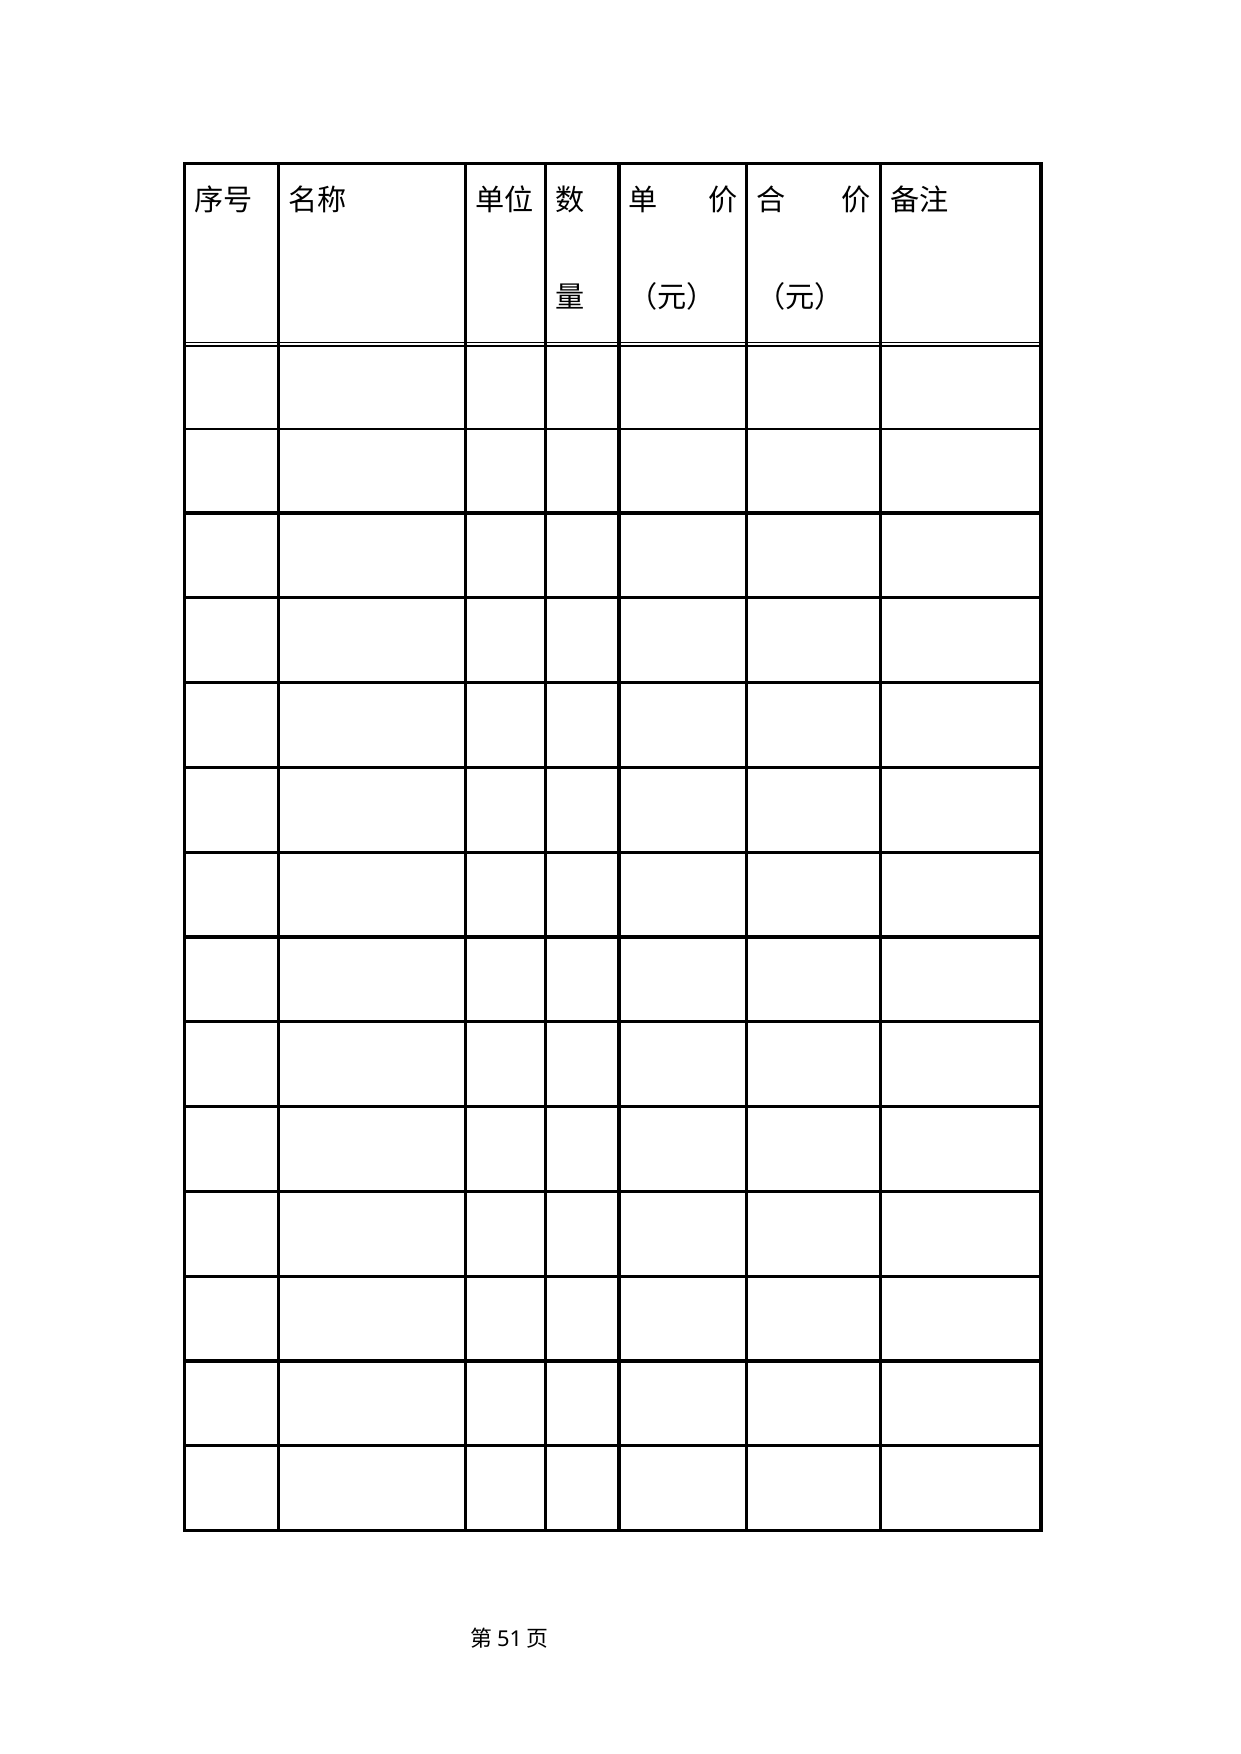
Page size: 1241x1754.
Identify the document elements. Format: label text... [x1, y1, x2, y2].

table_cell [748, 347, 879, 428]
table_cell [621, 854, 745, 935]
table_cell [186, 1193, 277, 1274]
table_cell [547, 769, 617, 851]
table_cell [467, 854, 544, 935]
table_header 单价（元） [621, 165, 745, 342]
table_cell [280, 684, 464, 766]
table_cell [186, 1023, 277, 1105]
table_cell [547, 515, 617, 596]
table_cell [748, 1447, 879, 1529]
table_cell [547, 1108, 617, 1190]
table_cell [882, 1363, 1039, 1444]
table_cell [547, 854, 617, 935]
table_cell [882, 347, 1039, 428]
table_cell [621, 939, 745, 1020]
table_cell [621, 599, 745, 681]
table_cell [621, 430, 745, 511]
table_cell [621, 1023, 745, 1105]
table_cell [280, 599, 464, 681]
table_cell [467, 1108, 544, 1190]
table_cell [547, 684, 617, 766]
table_header 数量 [547, 165, 617, 342]
table_cell [467, 515, 544, 596]
table_cell [280, 1193, 464, 1274]
table_cell [621, 1363, 745, 1444]
table_header 备注 [882, 165, 1039, 342]
table_cell [748, 599, 879, 681]
table_cell [280, 1363, 464, 1444]
table_cell [467, 1023, 544, 1105]
table_cell [748, 1023, 879, 1105]
table_cell [467, 1278, 544, 1359]
table_cell [467, 1363, 544, 1444]
table_cell [280, 1447, 464, 1529]
table_cell [186, 1363, 277, 1444]
table_cell [748, 769, 879, 851]
table_cell [621, 515, 745, 596]
table_cell [621, 769, 745, 851]
table_cell [467, 939, 544, 1020]
table_cell [186, 684, 277, 766]
table_cell [748, 939, 879, 1020]
table_header 名称 [280, 165, 464, 342]
table_cell [621, 1193, 745, 1274]
table_cell [748, 1363, 879, 1444]
table_cell [621, 684, 745, 766]
table_cell [467, 769, 544, 851]
table_cell [280, 854, 464, 935]
table_cell [186, 1108, 277, 1190]
table_cell [467, 347, 544, 428]
table_cell [748, 1278, 879, 1359]
table_cell [280, 1278, 464, 1359]
table_cell [748, 684, 879, 766]
table_cell [547, 599, 617, 681]
table_cell [467, 1193, 544, 1274]
table_cell [186, 769, 277, 851]
table_cell [547, 1193, 617, 1274]
table_cell [280, 769, 464, 851]
table_cell [748, 854, 879, 935]
table_cell [186, 347, 277, 428]
table_cell [882, 515, 1039, 596]
table_cell [467, 684, 544, 766]
table_cell [621, 347, 745, 428]
table_cell [280, 1023, 464, 1105]
table_cell [748, 1108, 879, 1190]
table_cell [280, 1108, 464, 1190]
table_cell [748, 430, 879, 511]
table_cell [186, 515, 277, 596]
table_cell [280, 430, 464, 511]
table_cell [186, 599, 277, 681]
table_cell [547, 430, 617, 511]
table_cell [621, 1278, 745, 1359]
table_cell [547, 939, 617, 1020]
table_cell [547, 1363, 617, 1444]
table_cell [186, 1278, 277, 1359]
table_cell [186, 854, 277, 935]
table_cell [882, 854, 1039, 935]
table_cell [748, 1193, 879, 1274]
table_cell [882, 769, 1039, 851]
table_cell [467, 599, 544, 681]
table_cell [882, 1193, 1039, 1274]
table_header 单位 [467, 165, 544, 342]
table_cell [748, 515, 879, 596]
table_cell [186, 1447, 277, 1529]
table_cell [882, 430, 1039, 511]
table_cell [882, 1108, 1039, 1190]
table_cell [882, 684, 1039, 766]
table_header 合价（元） [748, 165, 879, 342]
table_cell [280, 347, 464, 428]
table_cell [467, 430, 544, 511]
table_cell [547, 1447, 617, 1529]
table_cell [621, 1108, 745, 1190]
table_cell [547, 347, 617, 428]
table_cell [547, 1278, 617, 1359]
table_cell [467, 1447, 544, 1529]
table_cell [186, 939, 277, 1020]
table_cell [882, 1278, 1039, 1359]
table_cell [547, 1023, 617, 1105]
table_cell [280, 515, 464, 596]
table_cell [280, 939, 464, 1020]
table_cell [882, 939, 1039, 1020]
table_cell [882, 599, 1039, 681]
table_cell [882, 1023, 1039, 1105]
table_cell [882, 1447, 1039, 1529]
table_cell [186, 430, 277, 511]
table_header 序号 [186, 165, 277, 342]
table_cell [621, 1447, 745, 1529]
